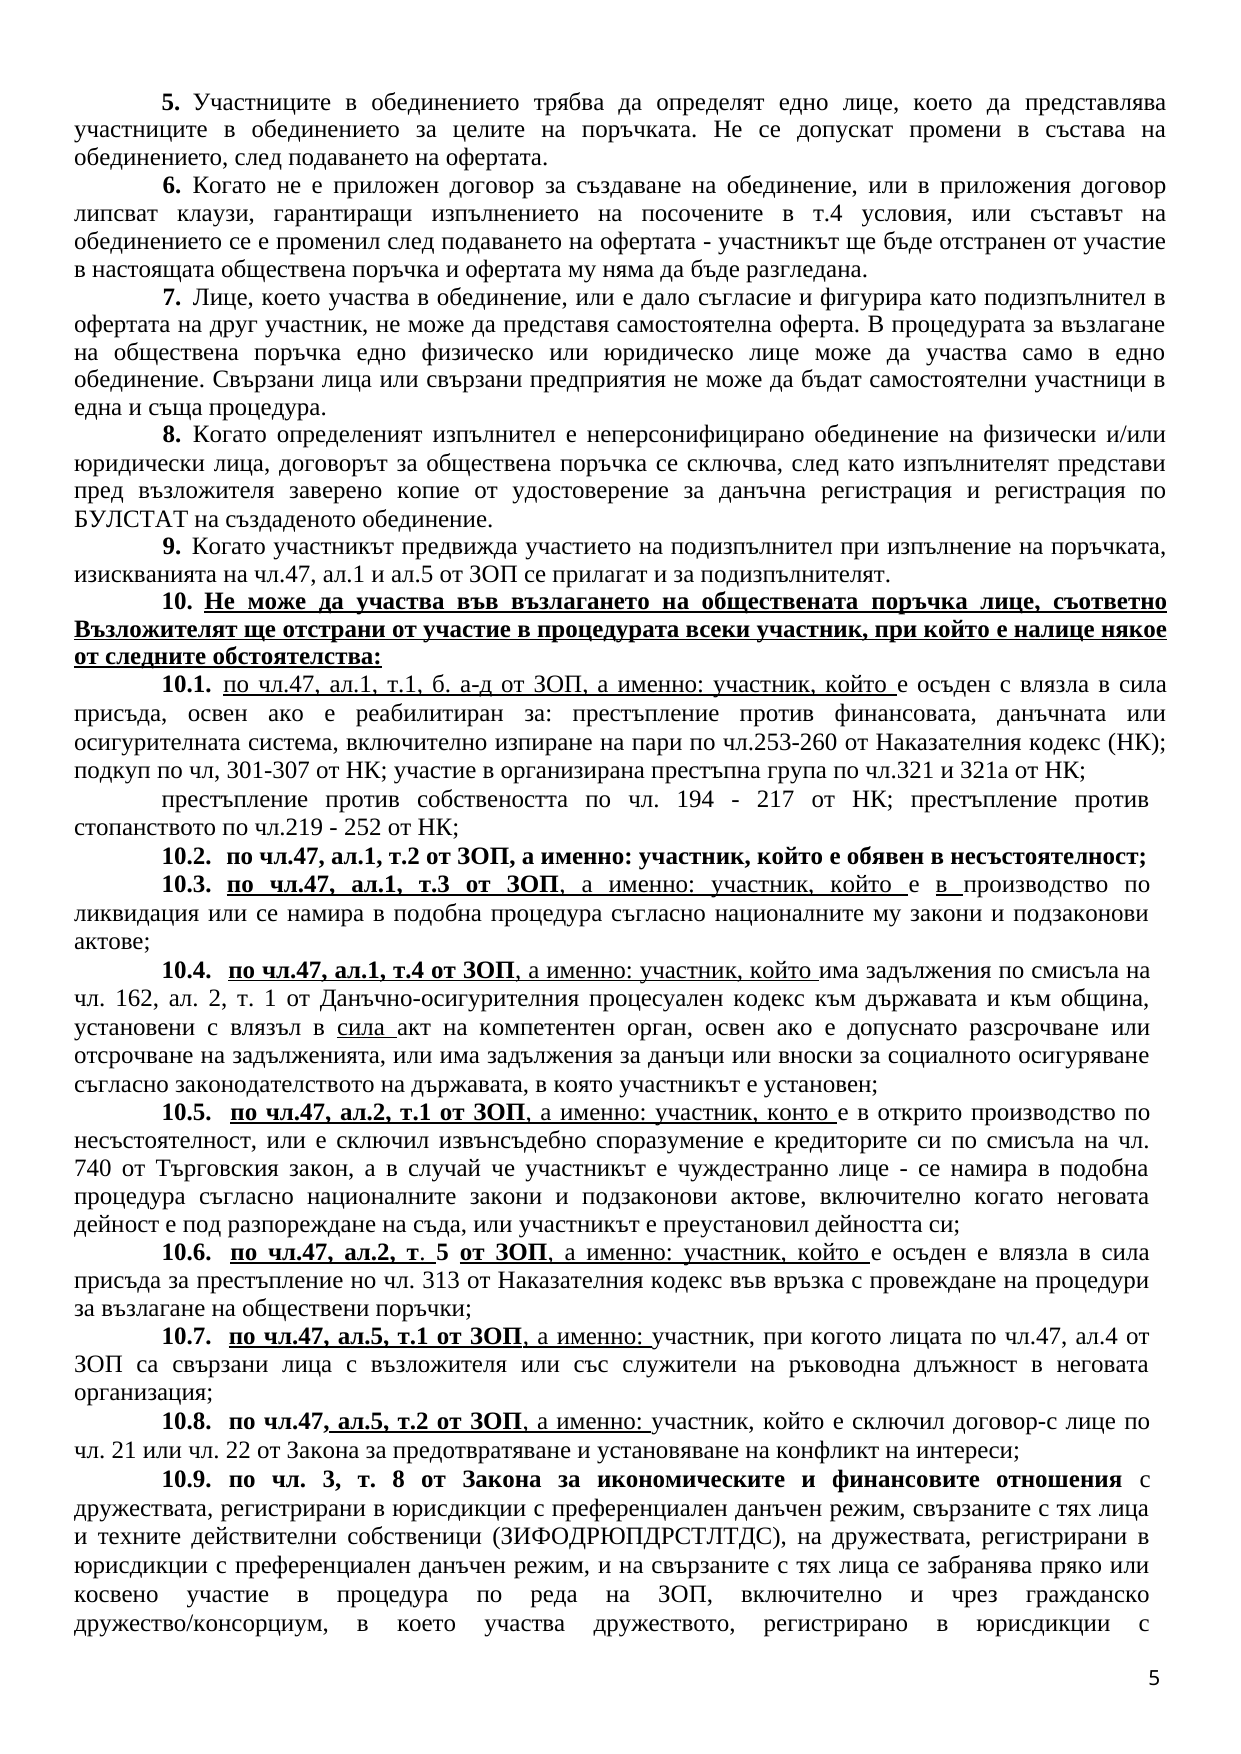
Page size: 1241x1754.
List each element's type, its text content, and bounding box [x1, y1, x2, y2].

list по чл.47, ал.1, т.1, б. а-д от ЗОП, а именно: участник, който е осъден с влязла в сила присъда, освен ако е реабилитиран за: престъпление против финансовата, данъчната или осигурителната система, включително изпиране на пари по чл.253-260 от Наказателния кодекс (НК); подкуп по чл, 301-307 от НК; участие в организирана престъпна група по чл.321 и 321а от НК; [74, 670, 1167, 784]
list по чл.47, ал.1, т.3 от ЗОП, а именно: участник, който е в производство по ликвидация или се намира в подобна процедура съгласно националните му закони и подзаконови актове; [74, 870, 1151, 956]
list по чл.47, ал.1, т.2 от ЗОП, а именно: участник, който е обявен в несъстоятелност; [74, 841, 1167, 870]
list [74, 1464, 1151, 1636]
list по чл.47, ал.1, т.4 от ЗОП, а именно: участник, който има задължения по смисъла на чл. 162, ал. 2, т. 1 от Данъчно-осигурителния процесуален кодекс към държавата и към община, установени с влязъл в сила акт на компетентен орган, освен ако е допуснато разсрочване или отсрочване на задълженията, или има задължения за данъци или вноски за социалното осигуряване съгласно законодателството на държавата, в която участникът е установен; [74, 956, 1151, 1098]
list Участниците в обединението трябва да определят едно лице, което да представлява участниците в обединението за целите на поръчката. Не се допускат промени в състава на обединението, след подаването на офертата. [74, 88, 1167, 171]
text престъпление против собствеността по чл. 194 - 217 от НК; престъпление против стопанството по чл.219 - 252 от НК; [74, 784, 1151, 841]
list по чл.47, ал.2, т.1 от ЗОП, а именно: участник, конто е в открито производство по несъстоятелност, или е сключил извънсъдебно споразумение е кредиторите си по смисъла на чл. 740 от Търговския закон, а в случай че участникът е чуждестранно лице - се намира в подобна процедура съгласно националните закони и подзаконови актове, включително когато неговата дейност е под разпореждане на съда, или участникът е преустановил дейността си; [74, 1098, 1151, 1238]
list Когато не е приложен договор за създаване на обединение, или в приложения договор липсват клаузи, гарантиращи изпълнението на посочените в т.4 условия, или съставът на обединението се е променил след подаването на офертата - участникът ще бъде отстранен от участие в настоящата обществена поръчка и офертата му няма да бъде разгледана. [74, 171, 1167, 283]
list Не може да участва във възлагането на обществената поръчка лице, съответно Възложителят ще отстрани от участие в процедурата всеки участник, при който е налице някое от следните обстоятелства: [74, 588, 1167, 639]
list Когато участникът предвижда участието на подизпълнител при изпълнение на поръчката, изискванията на чл.47, ал.1 и ал.5 от ЗОП се прилагат и за подизпълнителят. [74, 533, 1167, 588]
list Лице, което участва в обединение, или е дало съгласие и фигурира като подизпълнител в офертата на друг участник, не може да представя самостоятелна оферта. В процедурата за възлагане на обществена поръчка едно физическо или юридическо лице може да участва само в едно обединение. Свързани лица или свързани предприятия не може да бъдат самостоятелни участници в една и съща процедура. [74, 283, 1167, 421]
list Не може да участва във възлагането на обществената поръчка лице, съответно Възложителят ще отстрани от участие в процедурата всеки участник, при който е налице някое от следните обстоятелства: [74, 640, 1167, 670]
list Когато определеният изпълнител е неперсонифицирано обединение на физически и/или юридически лица, договорът за обществена поръчка се сключва, след като изпълнителят представи пред възложителя заверено копие от удостоверение за данъчна регистрация и регистрация по БУЛСТАТ на създаденото обединение. [74, 421, 1167, 533]
list по чл.47, ал.5, т.1 от ЗОП, а именно: участник, при когото лицата по чл.47, ал.4 от ЗОП са свързани лица с възложителя или със служители на ръководна длъжност в неговата организация; [74, 1322, 1151, 1406]
list по чл.47, ал.2, т. 5 от ЗОП, а именно: участник, който е осъден е влязла в сила присъда за престъпление но чл. 313 от Наказателния кодекс във връзка с провеждане на процедури за възлагане на обществени поръчки; [74, 1238, 1151, 1322]
list по чл.47, ал.5, т.2 от ЗОП, а именно: участник, който е сключил договор-с лице по чл. 21 или чл. 22 от Закона за предотвратяване и установяване на конфликт на интереси; [74, 1406, 1151, 1464]
